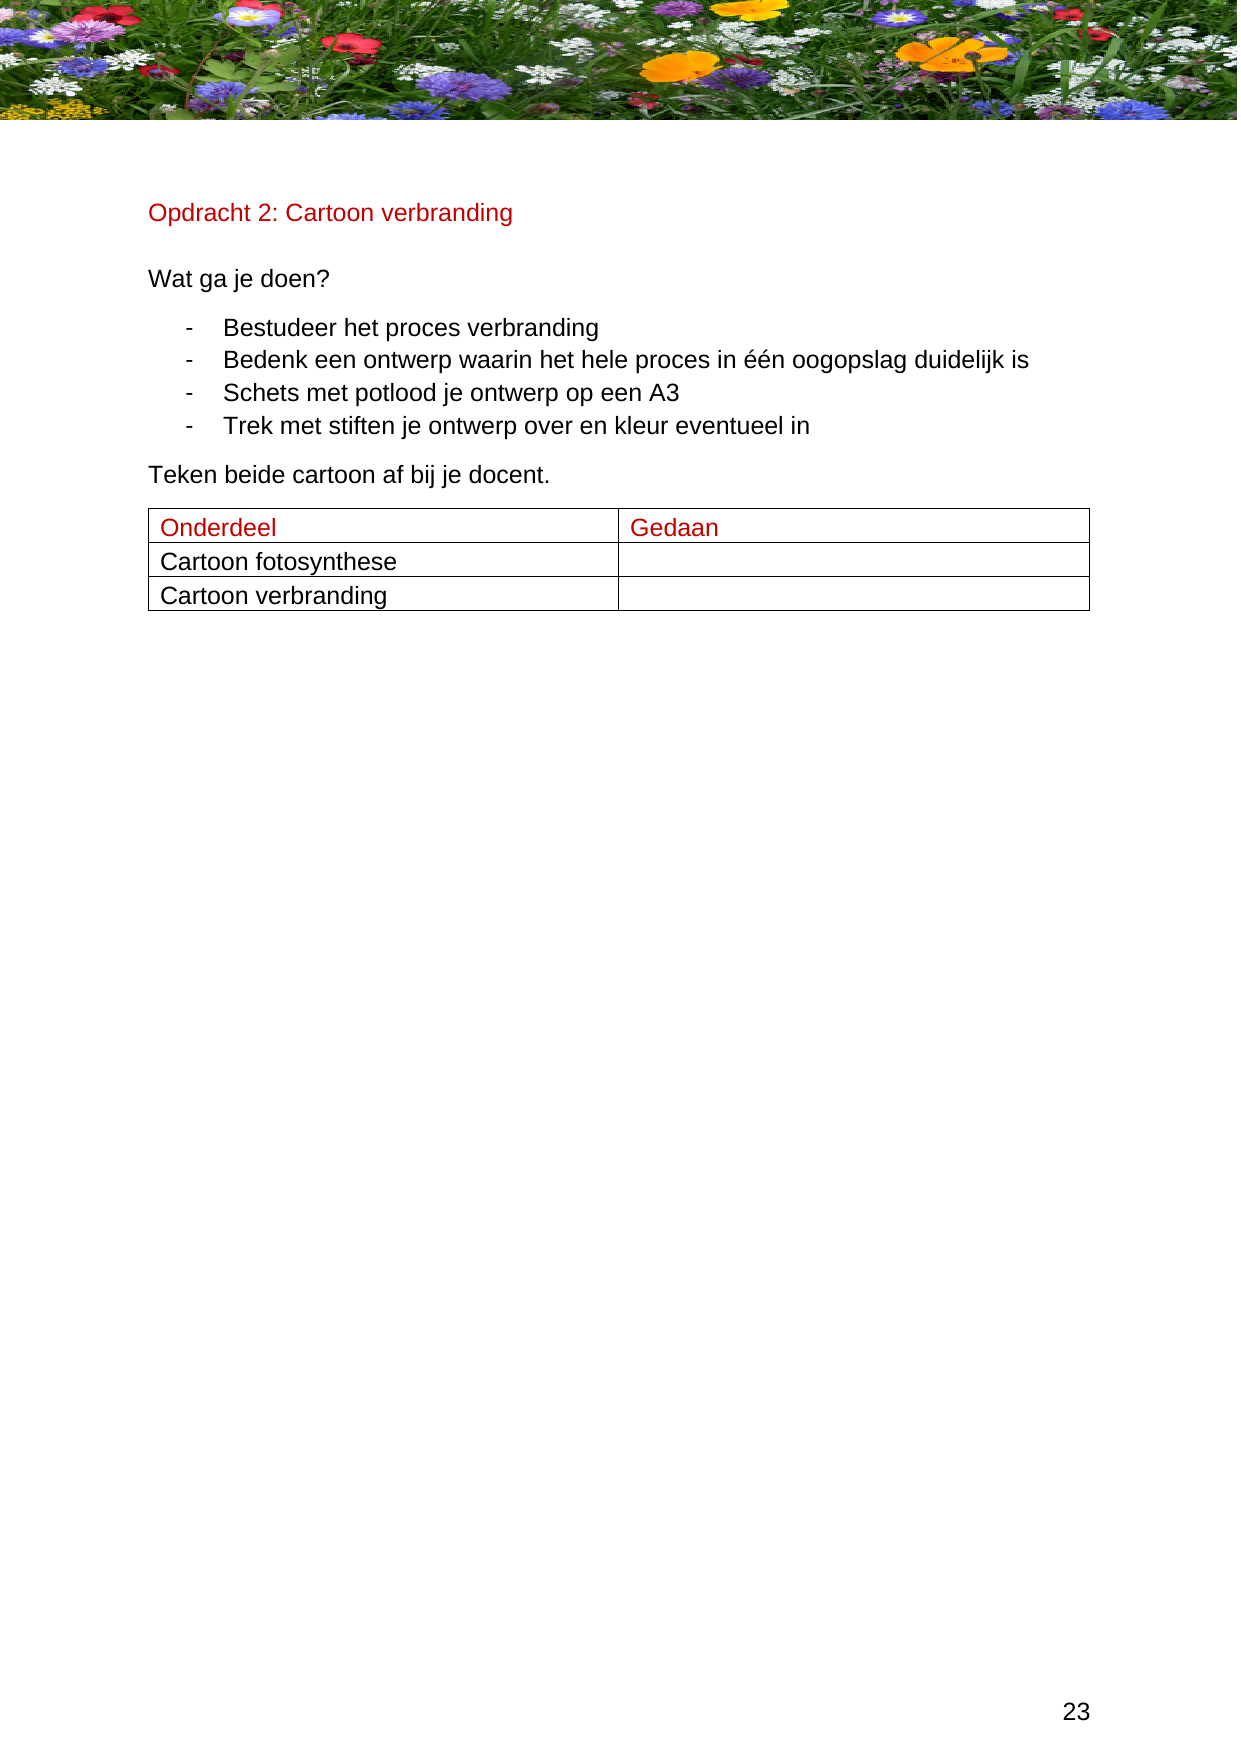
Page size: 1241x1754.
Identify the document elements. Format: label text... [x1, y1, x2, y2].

text Teken beide cartoon af bij je docent. [148, 460, 1090, 489]
table_cell Cartoon verbranding [149, 577, 618, 609]
table_cell Cartoon fotosynthese [149, 543, 618, 576]
table_header Onderdeel [149, 509, 618, 542]
text Wat ga je doen? [148, 264, 1090, 293]
table_cell [619, 577, 1089, 609]
list Bestudeer het proces verbranding [185, 312, 1090, 342]
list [185, 344, 1090, 375]
table_header Gedaan [619, 509, 1089, 542]
list Trek met stiften je ontwerp over en kleur eventueel in [185, 410, 1090, 441]
subtitle Opdracht 2: Cartoon verbranding [148, 198, 1090, 226]
list Schets met potlood je ontwerp op een A3 [185, 377, 1090, 408]
table_cell [619, 543, 1089, 576]
picture [0, 0, 1241, 120]
